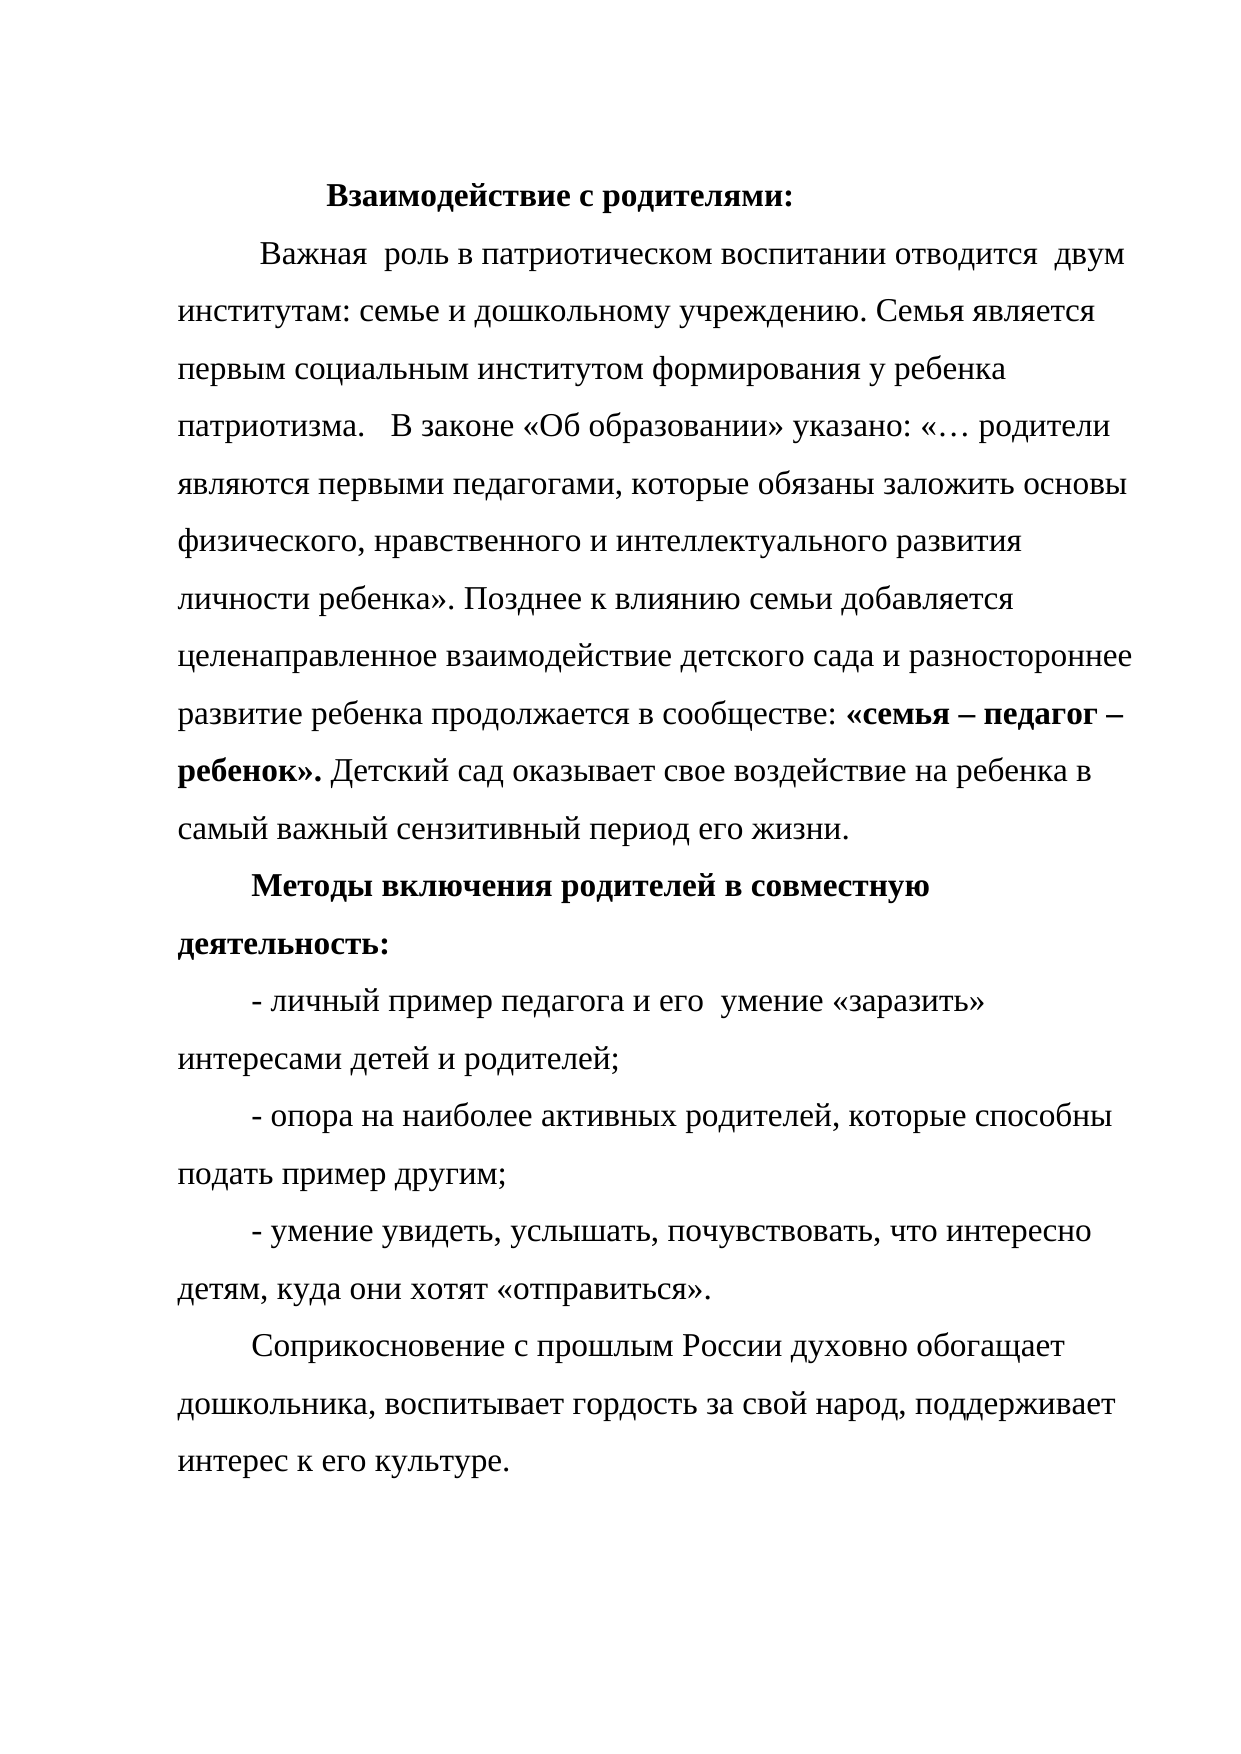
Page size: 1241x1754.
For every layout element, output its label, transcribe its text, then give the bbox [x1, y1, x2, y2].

text - опора на наиболее активных родителей, которые способны подать пример другим; [177, 1096, 1152, 1191]
text Соприкосновение с прошлым России духовно обогащает дошкольника, воспитывает гордость за свой народ, поддерживает интерес к его культуре. [177, 1326, 1152, 1479]
text - личный пример педагога и его умение «заразить» интересами детей и родителей; [177, 981, 1152, 1076]
text Важная роль в патриотическом воспитании отводится двум институтам: семье и дошкольному учреждению. Семья является первым социальным институтом формирования у ребенка патриотизма. В законе «Об образовании» указано: «… родители являются первыми педагогами, которые обязаны заложить основы физического, нравственного и интеллектуального развития личности ребенка». Позднее к влиянию семьи добавляется целенаправленное взаимодействие детского сада и разностороннее развитие ребенка продолжается в сообществе: «семья – педагог – ребенок». Детский сад оказывает свое воздействие на ребенка в самый важный сензитивный период его жизни. [177, 233, 1152, 846]
text Методы включения родителей в совместную деятельность: [177, 866, 1152, 961]
list Взаимодействие с родителями: [252, 176, 1152, 214]
text - умение увидеть, услышать, почувствовать, что интересно детям, куда они хотят «отправиться». [177, 1211, 1152, 1306]
